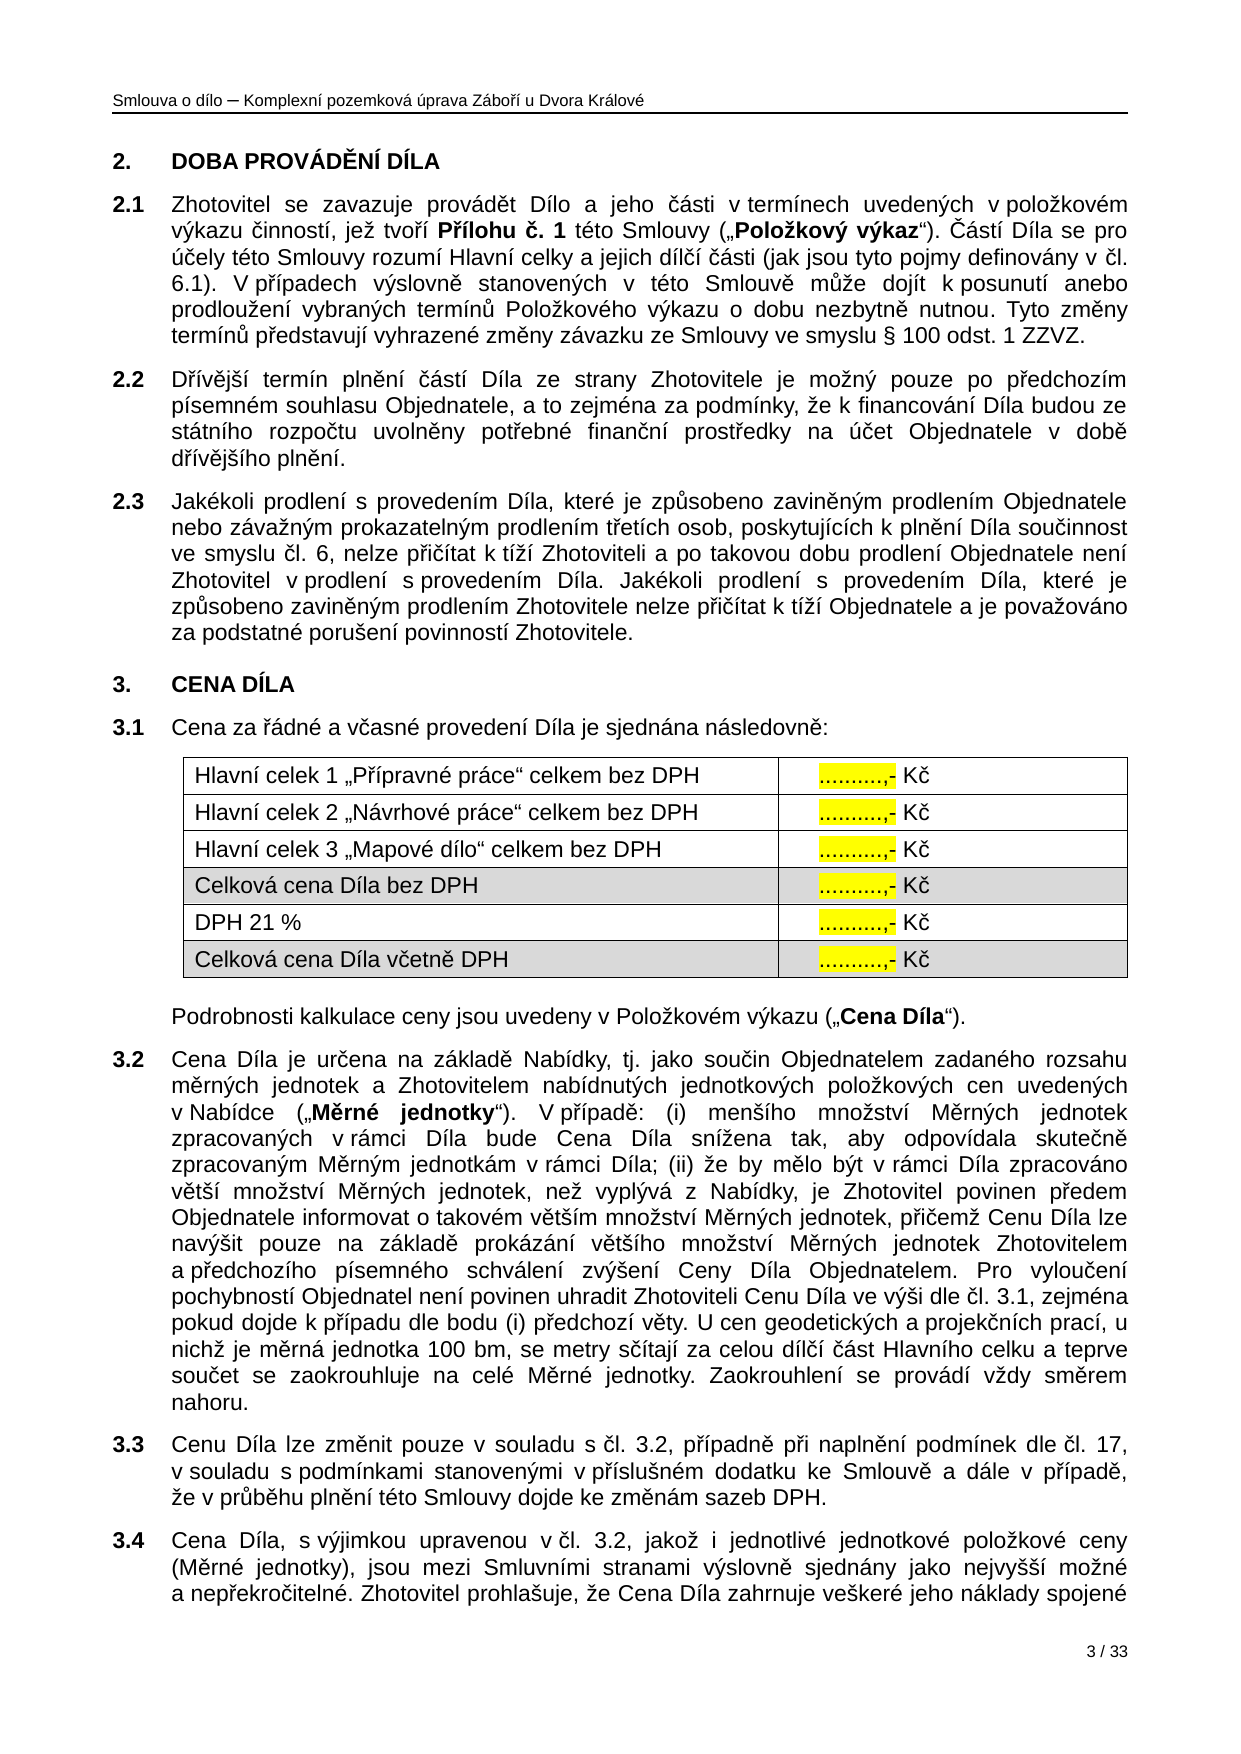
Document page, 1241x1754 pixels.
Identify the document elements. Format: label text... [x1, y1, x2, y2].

table_cell ..........,- Kč [779, 941, 1127, 977]
table_cell ..........,- Kč [779, 905, 1127, 940]
table_cell ..........,- Kč [779, 831, 1127, 867]
table_cell Hlavní celek 3 „Mapové dílo“ celkem bez DPH [184, 831, 778, 867]
table_cell ..........,- Kč [779, 868, 1127, 903]
text Cena Díla je určena na základě Nabídky, tj. jako součin Objednatelem zadaného rozsahu měrných jednotek a Zhotovitelem nabídnutých jednotkových položkových cen uvedených v Nabídce („Měrné jednotky“). V případě: (i) menšího množství Měrných jednotek zpracovaných v rámci Díla bude Cena Díla snížena tak, aby odpovídala skutečně zpracovaným Měrným jednotkám v rámci Díla; (ii) že by mělo být v rámci Díla zpracováno větší množství Měrných jednotek, než vyplývá z Nabídky, je Zhotovitel povinen předem Objednatele informovat o takovém větším množství Měrných jednotek, přičemž Cenu Díla lze navýšit pouze na základě prokázání většího množství Měrných jednotek Zhotovitelem a předchozího písemného schválení zvýšení Ceny Díla Objednatelem. Pro vyloučení pochybností Objednatel není povinen uhradit Zhotoviteli Cenu Díla ve výši dle čl. 3.1, zejména pokud dojde k případu dle bodu (i) předchozí věty. U cen geodetických a projekčních prací, u nichž je měrná jednotka 100 bm, se metry sčítají za celou dílčí část Hlavního celku a teprve součet se zaokrouhluje na celé Měrné jednotky. Zaokrouhlení se provádí vždy směrem nahoru. [112, 1046, 1128, 1415]
text Jakékoli prodlení s provedením Díla, které je způsobeno zaviněným prodlením Objednatele nebo závažným prokazatelným prodlením třetích osob, poskytujících k plnění Díla součinnost ve smyslu čl. 6, nelze přičítat k tíží Zhotoviteli a po takovou dobu prodlení Objednatele není Zhotovitel v prodlení s provedením Díla. Jakékoli prodlení s provedením Díla, které je způsobeno zaviněným prodlením Zhotovitele nelze přičítat k tíží Objednatele a je považováno za podstatné porušení povinností Zhotovitele. [112, 488, 1128, 646]
table_cell Hlavní celek 2 „Návrhové práce“ celkem bez DPH [184, 795, 778, 830]
text Cena díla [112, 671, 1128, 697]
text Zhotovitel se zavazuje provádět Dílo a jeho části v termínech uvedených v položkovém výkazu činností, jež tvoří Přílohu č. 1 této Smlouvy („Položkový výkaz“). Částí Díla se pro účely této Smlouvy rozumí Hlavní celky a jejich dílčí části (jak jsou tyto pojmy definovány v čl. 6.1). V případech výslovně stanovených v této Smlouvě může dojít k posunutí anebo prodloužení vybraných termínů Položkového výkazu o dobu nezbytně nutnou. Tyto změny termínů představují vyhrazené změny závazku ze Smlouvy ve smyslu § 100 odst. 1 ZZVZ. [112, 191, 1128, 349]
text Cena za řádné a včasné provedení Díla je sjednána následovně: [112, 714, 1128, 740]
list Podrobnosti kalkulace ceny jsou uvedeny v Položkovém výkazu („Cena Díla“). [171, 1003, 1128, 1029]
table_cell DPH 21 % [184, 905, 778, 940]
table_cell Celková cena Díla včetně DPH [184, 941, 778, 977]
text Doba PROVÁDĚNÍ díla [112, 148, 1128, 174]
text Dřívější termín plnění částí Díla ze strany Zhotovitele je možný pouze po předchozím písemném souhlasu Objednatele, a to zejména za podmínky, že k financování Díla budou ze státního rozpočtu uvolněny potřebné finanční prostředky na účet Objednatele v době dřívějšího plnění. [112, 366, 1128, 471]
table_header Hlavní celek 1 „Přípravné práce“ celkem bez DPH [184, 758, 778, 793]
table_cell ..........,- Kč [779, 795, 1127, 830]
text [112, 1527, 1128, 1606]
text Cenu Díla lze změnit pouze v souladu s čl. 3.2, případně při naplnění podmínek dle čl. 17, v souladu s podmínkami stanovenými v příslušném dodatku ke Smlouvě a dále v případě, že v průběhu plnění této Smlouvy dojde ke změnám sazeb DPH. [112, 1431, 1128, 1511]
table_header ..........,- Kč [779, 758, 1127, 793]
table_cell Celková cena Díla bez DPH [184, 868, 778, 903]
